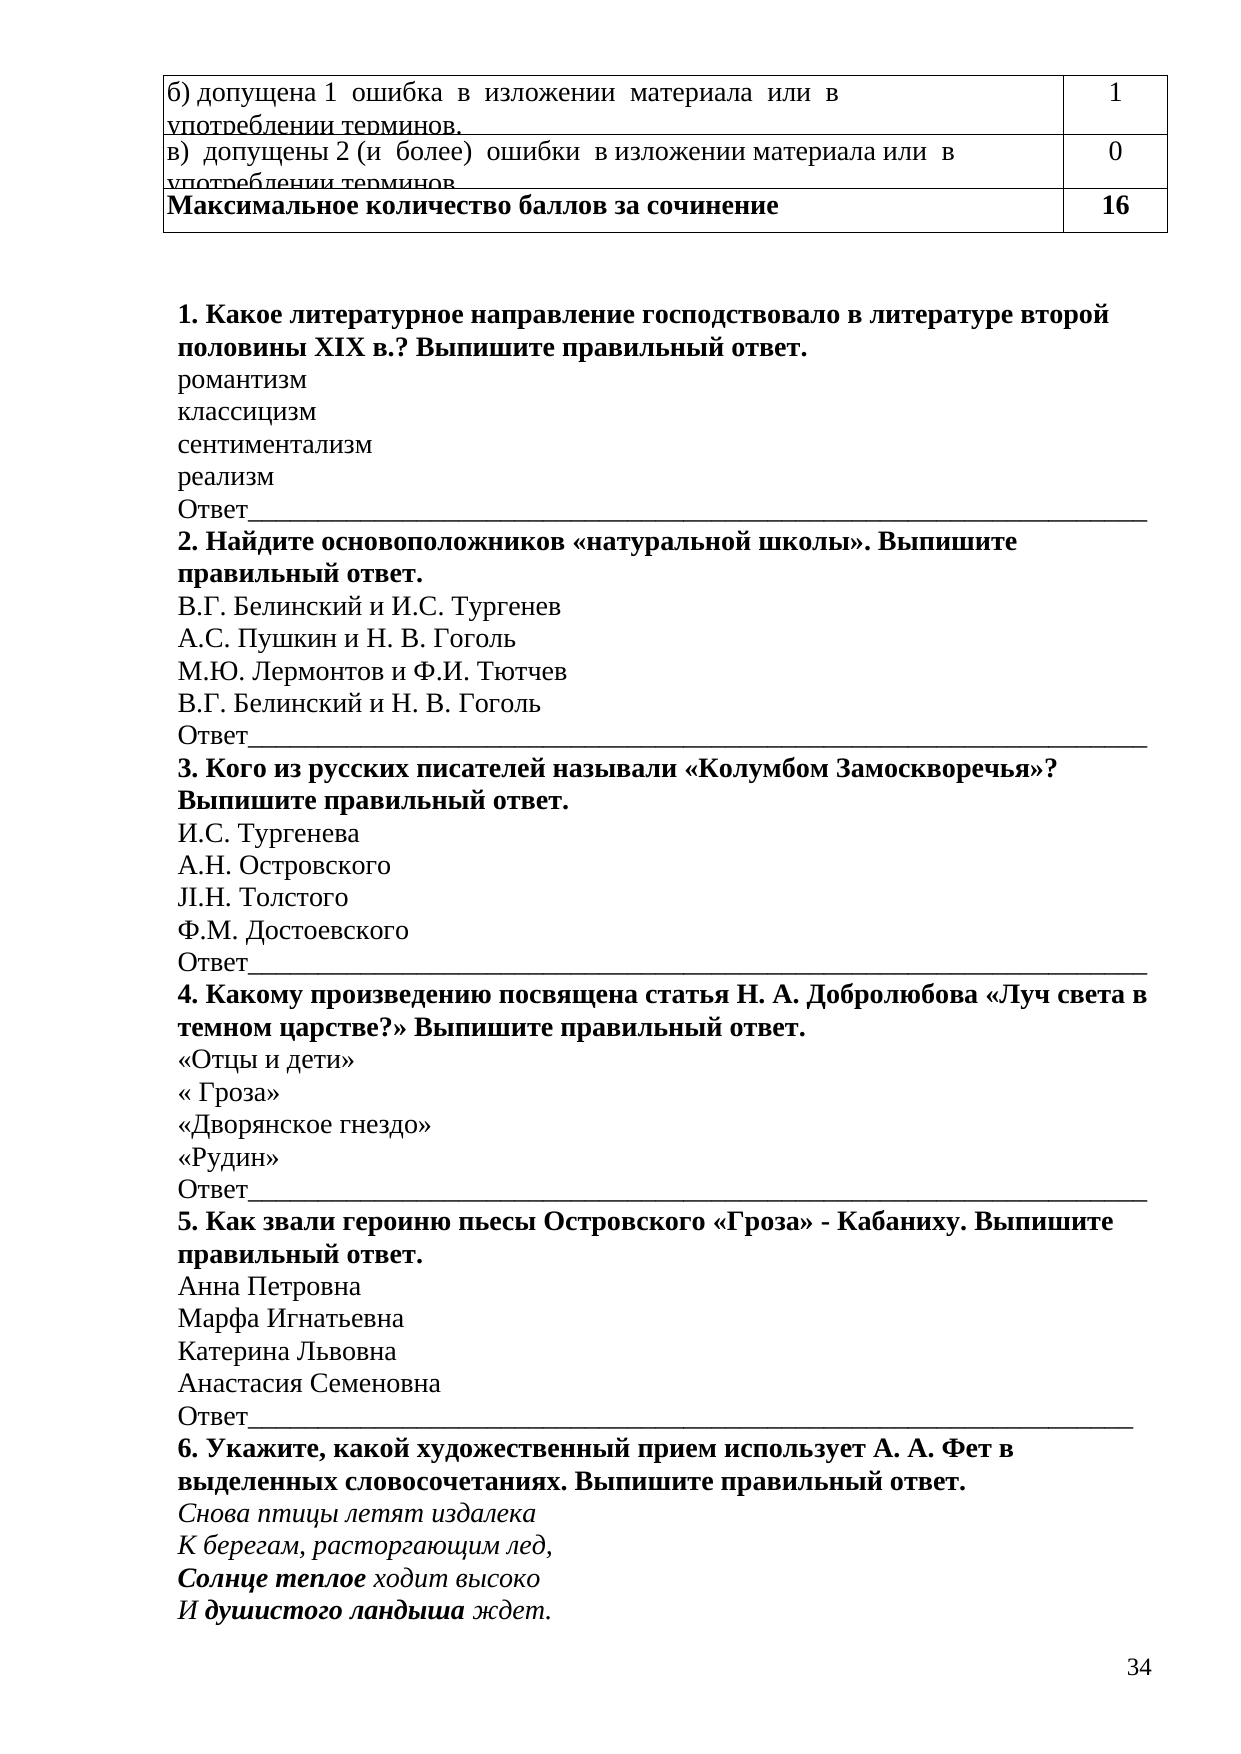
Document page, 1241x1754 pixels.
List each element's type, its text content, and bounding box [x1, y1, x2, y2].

table_cell в) допущены 2 (и более) ошибки в изложении материала или в употреблении терминов. [164, 135, 1063, 188]
text сентиментализм [177, 427, 1152, 459]
text А.Н. Островского [177, 848, 1152, 880]
text 5. Как звали героиню пьесы Островского «Гроза» - Кабаниху. Выпишите правильный ответ. [177, 1204, 1152, 1269]
text Снова птицы летят издалека [177, 1496, 1152, 1528]
text «Дворянское гнездо» [177, 1107, 1152, 1139]
text JI.Н. Толстого [177, 880, 1152, 913]
text 6. Укажите, какой художественный прием использует А. А. Фет в выделенных словосочетаниях. Выпишите правильный ответ. [177, 1431, 1152, 1496]
table_cell Максимальное количество баллов за сочинение [164, 189, 1063, 232]
text И душистого ландыша ждет. [177, 1593, 1152, 1626]
text Марфа Игнатьевна [177, 1302, 1152, 1334]
text Солнце теплое ходит высоко [177, 1561, 1152, 1593]
text Ответ________________________________________________________________ [177, 718, 1152, 751]
table_cell б) допущена 1 ошибка в изложении материала или в употреблении терминов. [164, 76, 1063, 134]
text «Рудин» [177, 1139, 1152, 1172]
text 1. Какое литературное направление господствовало в литературе второй половины XIX в.? Выпишите правильный ответ. [177, 297, 1152, 362]
text В.Г. Белинский и Н. В. Гоголь [177, 686, 1152, 718]
table_cell 0 [1064, 135, 1167, 188]
text « Гроза» [177, 1075, 1152, 1107]
text Анастасия Семеновна [177, 1366, 1152, 1399]
text А.С. Пушкин и Н. В. Гоголь [177, 621, 1152, 654]
text «Отцы и дети» [177, 1042, 1152, 1075]
text Катерина Львовна [177, 1334, 1152, 1366]
table_cell 1 [1064, 76, 1167, 134]
table_cell 16 [1064, 189, 1167, 232]
text романтизм [177, 362, 1152, 394]
text Ответ________________________________________________________________ [177, 492, 1152, 524]
text реализм [177, 459, 1152, 492]
text В.Г. Белинский и И.С. Тургенев [177, 589, 1152, 621]
text Ответ________________________________________________________________ [177, 1172, 1152, 1204]
text М.Ю. Лермонтов и Ф.И. Тютчев [177, 654, 1152, 686]
text И.С. Тургенева [177, 816, 1152, 848]
text Ф.М. Достоевского [177, 913, 1152, 945]
text 4. Какому произведению посвящена статья Н. А. Добролюбова «Луч света в темном царстве?» Выпишите правильный ответ. [177, 978, 1152, 1042]
text 2. Найдите основоположников «натуральной школы». Выпишите правильный ответ. [177, 524, 1152, 589]
text К берегам, расторгающим лед, [177, 1528, 1152, 1561]
text Ответ________________________________________________________________ [177, 945, 1152, 978]
text Ответ_______________________________________________________________ [177, 1399, 1152, 1431]
text 3. Кого из русских писателей называли «Колумбом Замоскворечья»? Выпишите правильный ответ. [177, 751, 1152, 816]
text Анна Петровна [177, 1269, 1152, 1302]
text классицизм [177, 394, 1152, 427]
